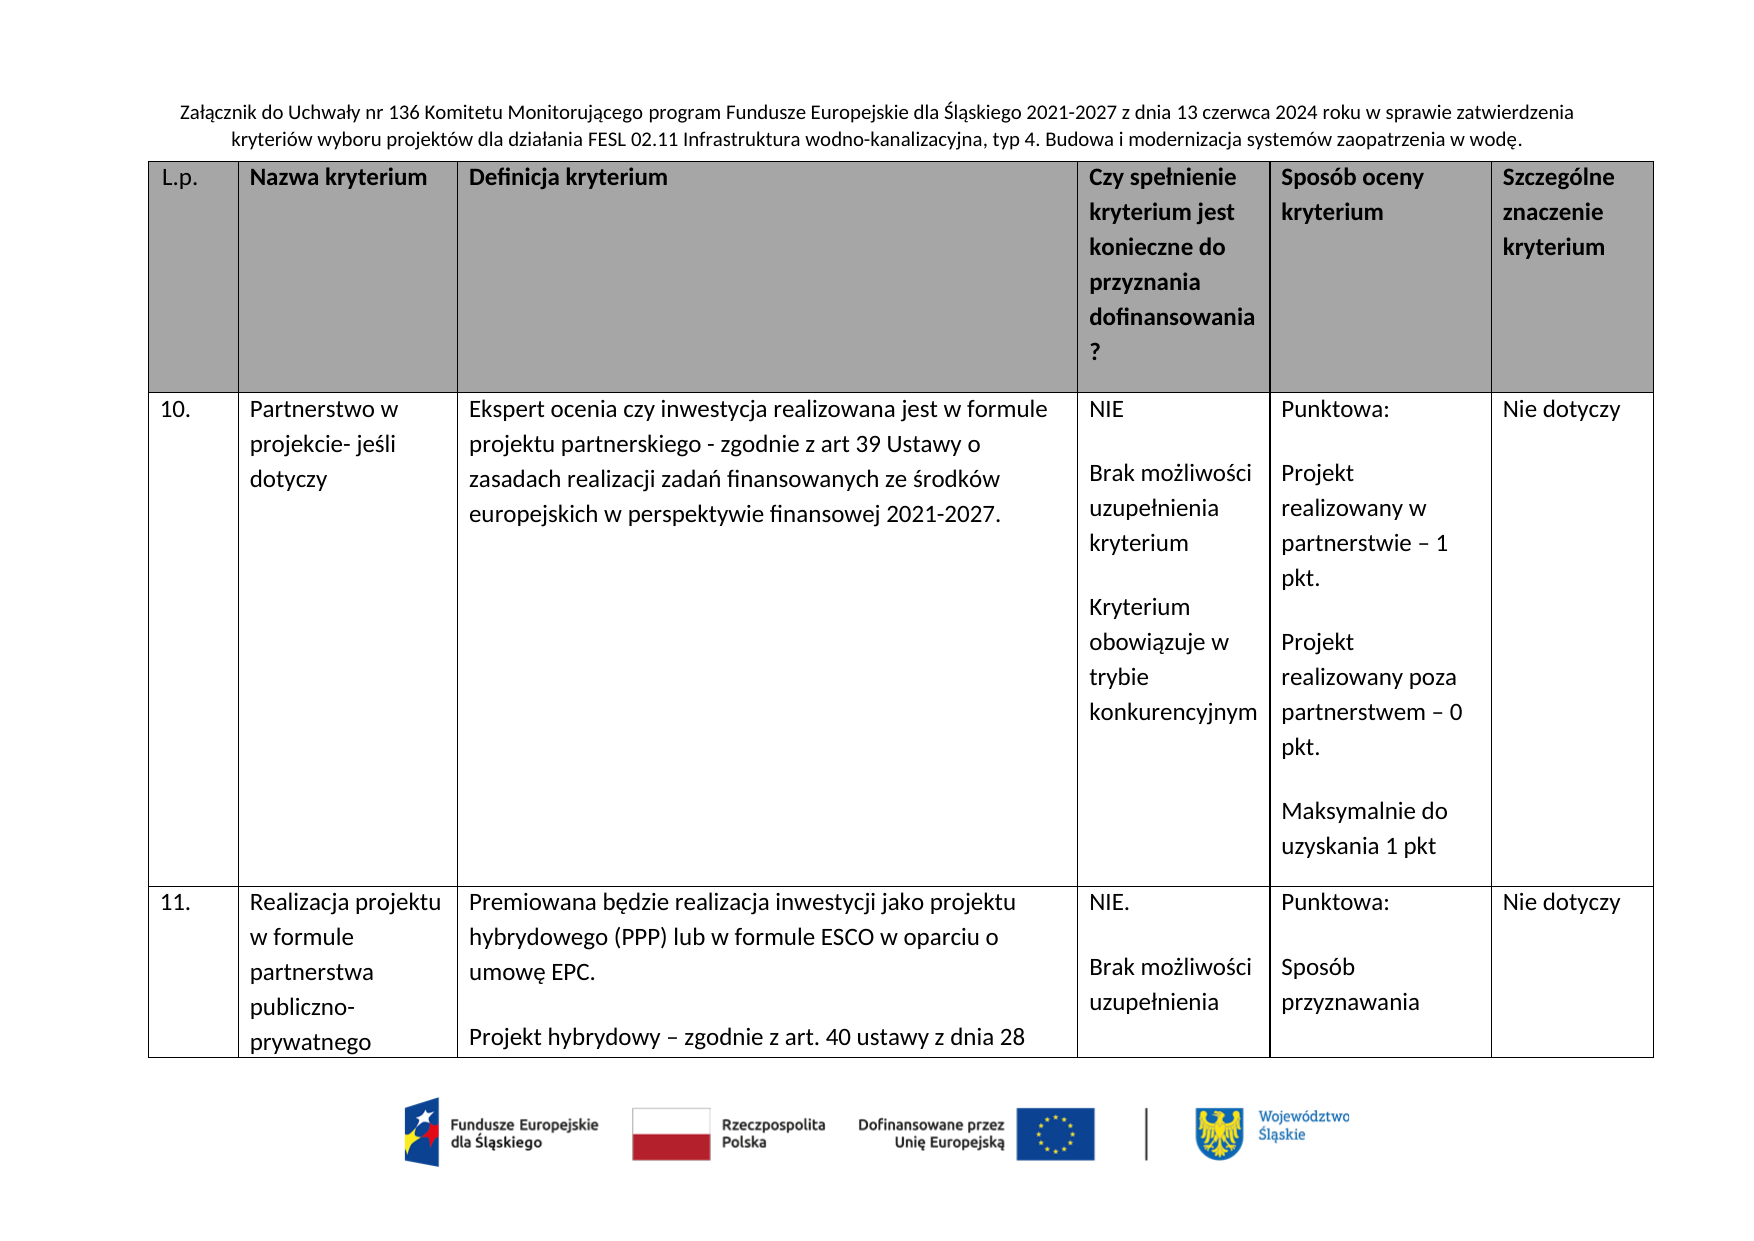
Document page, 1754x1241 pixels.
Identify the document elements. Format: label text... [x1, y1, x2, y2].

picture [404, 1097, 1350, 1167]
table_header Definicja kryterium [458, 162, 1077, 392]
table_cell Nie dotyczy [1492, 393, 1653, 886]
table_cell Nie dotyczy [1492, 887, 1653, 1057]
table_cell 11. [149, 887, 238, 1057]
table_cell Realizacja projektu w formule partnerstwa publiczno-prywatnego (projekt hybrydowy) lub w formule ESCO – jeśli dotyczy. [239, 887, 457, 1057]
table_cell NIE Brak możliwości uzupełnienia kryterium Kryterium obowiązuje w trybie konkurencyjnym [1078, 393, 1269, 886]
table_header Szczególne znaczenie kryterium [1492, 162, 1653, 392]
table_header Czy spełnienie kryterium jest konieczne do przyznania dofinansowania? [1078, 162, 1269, 392]
table_cell Premiowana będzie realizacja inwestycji jako projektu hybrydowego (PPP) lub w formule ESCO w oparciu o umowę EPC. Projekt hybrydowy – zgodnie z art. 40 ustawy z dnia 28 kwietnia 2022 roku o zasadach realizacji zadań finansowanych ze środków europejskich w perspektywie finansowej 2021–2027, polega na wspólnej realizacji projektu przez partnerstwo publiczno-prywatne, o którym mowa w art. 2 pkt 15 rozporządzenia ogólnego. Formuła ESCO oznacza realizację projektu we współpracy z przedsiębiorstwem usług energetycznych, które dostarcza usługę poprawiającą efektywność energetyczną u beneficjenta, a wynagrodzenie (zwrot kosztów) za usługę otrzymuje z oszczędności uzyskanych ze zmniejszenia kosztów zużywanej energii wynikających z wdrożonych rozwiązań. Umowa EPC (ang. – skrót od energy performance contract). Założenia EPC oznaczają, że wypłata wynagrodzenia dla wykonawcy inwestycji jest uzależniona od tego, czy planowany efekt energetyczny jest rzeczywiście osiągany w poszczególnych latach po zakończeniu prac. W oparciu o umowę EPC współpraca może być realizowana poprzez formułę PPP/ESCO. [458, 887, 1077, 1057]
table_cell Punktowa: Projekt realizowany w partnerstwie – 1 pkt. Projekt realizowany poza partnerstwem – 0 pkt. Maksymalnie do uzyskania 1 pkt [1271, 393, 1491, 886]
table_cell 10. [149, 393, 238, 886]
table_header Sposób oceny kryterium [1271, 162, 1491, 392]
table_cell NIE. Brak możliwości uzupełnienia kryterium. Kryterium obowiązuje w trybie konkurencyjnym. [1078, 887, 1269, 1057]
table_cell Ekspert ocenia czy inwestycja realizowana jest w formule projektu partnerskiego - zgodnie z art 39 Ustawy o zasadach realizacji zadań finansowanych ze środków europejskich w perspektywie finansowej 2021-2027. [458, 393, 1077, 886]
table_cell Partnerstwo w projekcie- jeśli dotyczy [239, 393, 457, 886]
table_header L.p. [149, 162, 238, 392]
table_header Nazwa kryterium [239, 162, 457, 392]
